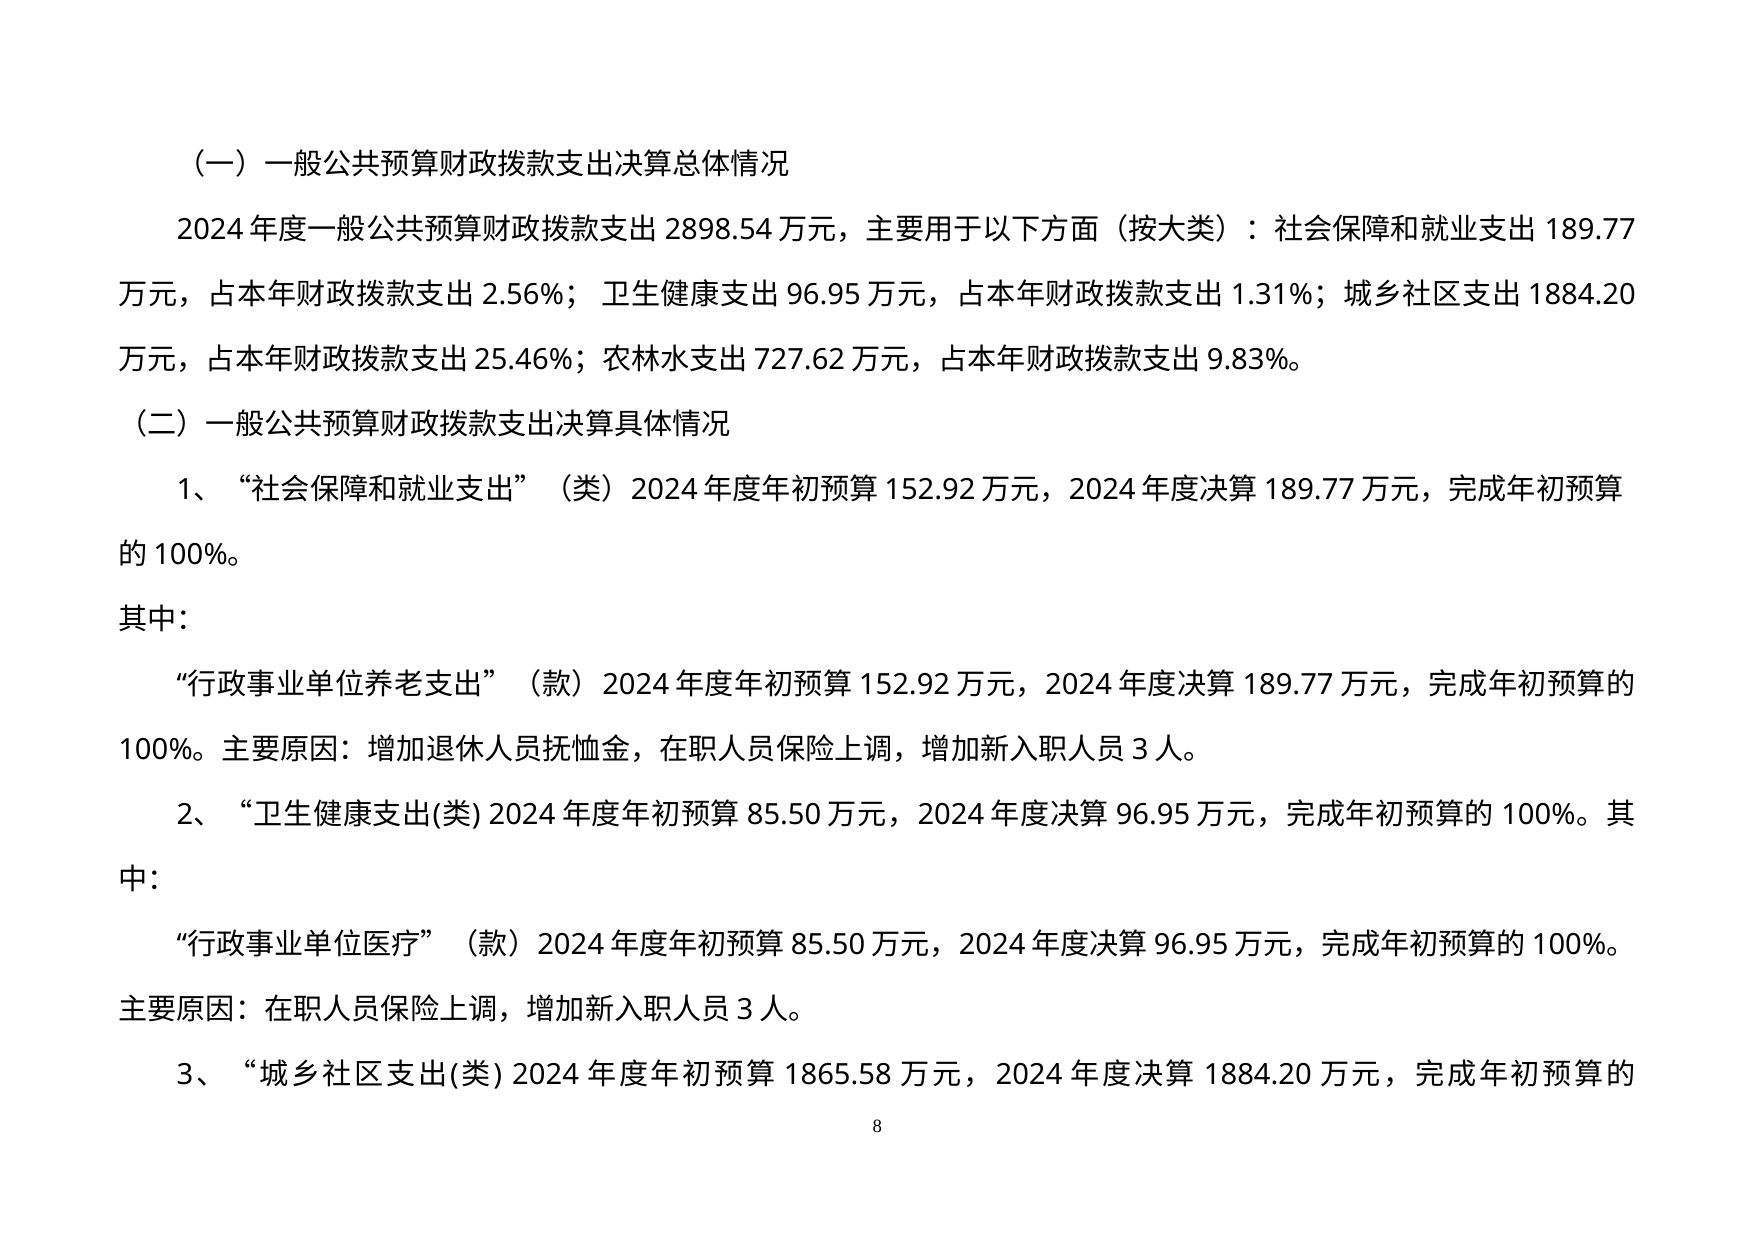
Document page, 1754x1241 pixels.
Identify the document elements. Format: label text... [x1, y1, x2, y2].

text 1、“社会保障和就业支出”（类）2024年度年初预算152.92万元，2024年度决算189.77万元，完成年初预算的100%。 [118, 454, 1636, 584]
text （一）一般公共预算财政拨款支出决算总体情况 [118, 129, 1636, 194]
text （二）一般公共预算财政拨款支出决算具体情况 [118, 389, 1636, 454]
text 2、“卫生健康支出(类) 2024年度年初预算85.50万元，2024年度决算96.95万元，完成年初预算的100%。其中： [118, 779, 1636, 909]
text 其中： [118, 584, 1636, 649]
text “行政事业单位养老支出”（款）2024年度年初预算152.92万元，2024年度决算189.77万元，完成年初预算的100%。主要原因：增加退休人员抚恤金，在职人员保险上调，增加新入职人员3人。 [118, 649, 1636, 779]
text “行政事业单位医疗”（款）2024年度年初预算85.50万元，2024年度决算96.95万元，完成年初预算的100%。主要原因：在职人员保险上调，增加新入职人员3人。 [118, 909, 1636, 1039]
text 2024年度一般公共预算财政拨款支出2898.54万元，主要用于以下方面（按大类）：社会保障和就业支出189.77万元，占本年财政拨款支出2.56%； 卫生健康支出96.95万元，占本年财政拨款支出1.31%；城乡社区支出1884.20万元，占本年财政拨款支出25.46%；农林水支出727.62万元，占本年财政拨款支出9.83%。 [118, 194, 1636, 389]
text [118, 1039, 1636, 1104]
